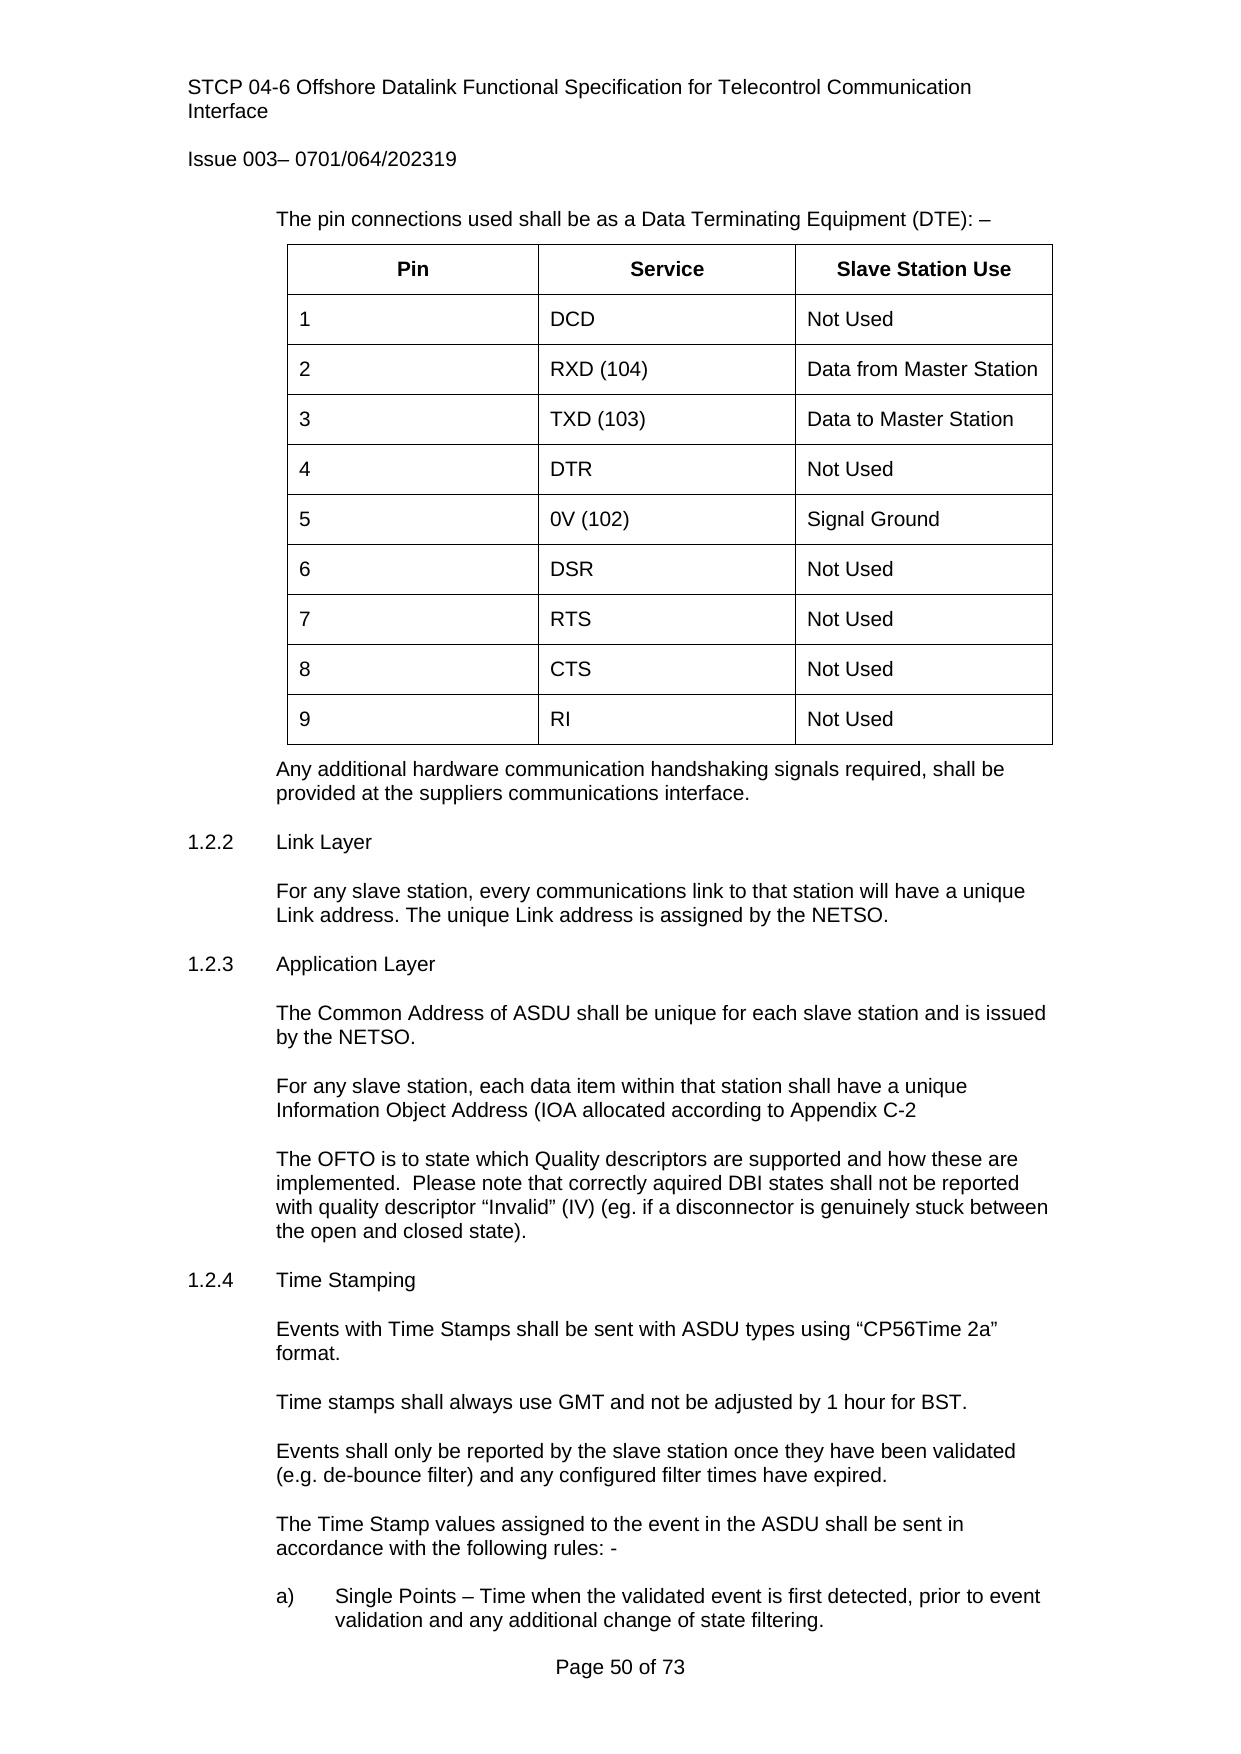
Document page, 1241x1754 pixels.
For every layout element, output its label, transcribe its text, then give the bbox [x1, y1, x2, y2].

text For any slave station, each data item within that station shall have a unique Information Object Address (IOA allocated according to Appendix C-2 [276, 1074, 1053, 1122]
table_header Service [539, 245, 795, 294]
text The Time Stamp values assigned to the event in the ASDU shall be sent in accordance with the following rules: - [276, 1511, 1053, 1559]
table_cell 0V (102) [539, 495, 795, 544]
table_cell Not Used [796, 595, 1052, 644]
subtitle Application Layer [187, 952, 1053, 976]
table_cell 8 [288, 645, 538, 694]
table_cell DSR [539, 545, 795, 594]
subtitle Link Layer [187, 830, 1053, 854]
table_cell 4 [288, 445, 538, 494]
text The Common Address of ASDU shall be unique for each slave station and is issued by the NETSO. [276, 1001, 1053, 1049]
table_cell TXD (103) [539, 395, 795, 444]
table_cell DTR [539, 445, 795, 494]
table_cell Not Used [796, 645, 1052, 694]
table_cell RXD (104) [539, 345, 795, 394]
table_cell Not Used [796, 445, 1052, 494]
table_cell DCD [539, 295, 795, 344]
table_cell 2 [288, 345, 538, 394]
table_cell RTS [539, 595, 795, 644]
table_cell Not Used [796, 695, 1052, 744]
table_cell CTS [539, 645, 795, 694]
table_cell 5 [288, 495, 538, 544]
table_cell Data to Master Station [796, 395, 1052, 444]
table_cell 6 [288, 545, 538, 594]
text Events with Time Stamps shall be sent with ASDU types using “CP56Time 2a” format. [276, 1317, 1053, 1364]
list Single Points – Time when the validated event is first detected, prior to event validation and any additional change of state filtering. [276, 1584, 1053, 1632]
table_cell 7 [288, 595, 538, 644]
table_cell Not Used [796, 545, 1052, 594]
table_cell RI [539, 695, 795, 744]
text Any additional hardware communication handshaking signals required, shall be provided at the suppliers communications interface. [276, 757, 1053, 805]
table_cell 3 [288, 395, 538, 444]
subtitle Time Stamping [187, 1268, 1053, 1292]
table_cell Not Used [796, 295, 1052, 344]
table_cell Signal Ground [796, 495, 1052, 544]
table_cell Data from Master Station [796, 345, 1052, 394]
text Time stamps shall always use GMT and not be adjusted by 1 hour for BST. [276, 1389, 1053, 1413]
text The OFTO is to state which Quality descriptors are supported and how these are implemented. Please note that correctly aquired DBI states shall not be reported with quality descriptor “Invalid” (IV) (eg. if a disconnector is genuinely stuck between the open and closed state). [276, 1147, 1053, 1243]
table_cell 9 [288, 695, 538, 744]
table_header Slave Station Use [796, 245, 1052, 294]
text Events shall only be reported by the slave station once they have been validated (e.g. de-bounce filter) and any configured filter times have expired. [276, 1438, 1053, 1486]
text For any slave station, every communications link to that station will have a unique Link address. The unique Link address is assigned by the NETSO. [276, 879, 1053, 927]
table_cell 1 [288, 295, 538, 344]
table_header Pin [288, 245, 538, 294]
text The pin connections used shall be as a Data Terminating Equipment (DTE): – [276, 207, 1053, 231]
